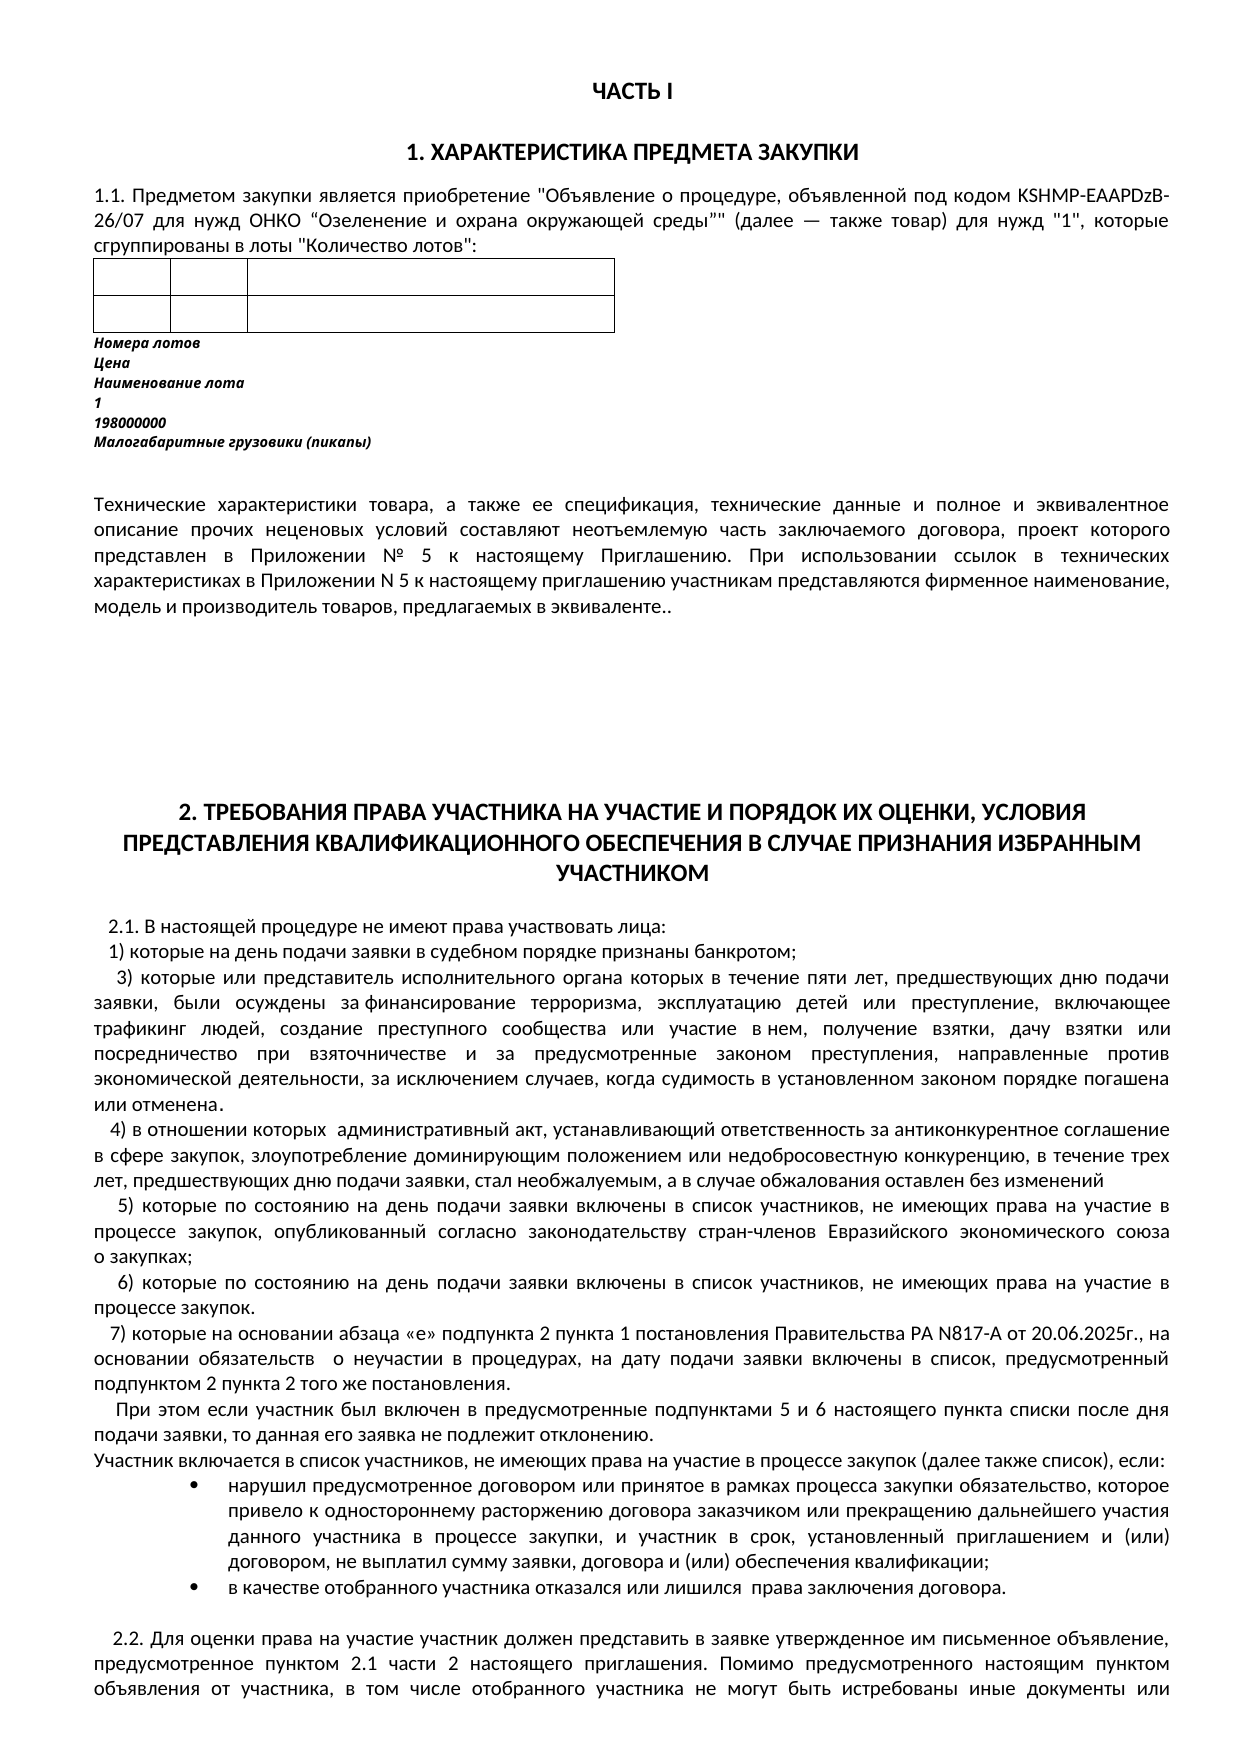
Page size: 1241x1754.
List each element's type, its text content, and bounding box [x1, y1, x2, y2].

text Участник включается в список участников, не имеющих права на участие в процессе закупок (далее также список), если: [94, 1447, 1171, 1472]
text При этом если участник был включен в предусмотренные подпунктами 5 и 6 настоящего пункта списки после дня подачи заявки, то данная его заявка не подлежит отклонению. [94, 1396, 1171, 1447]
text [94, 1625, 1171, 1701]
text 6) которые по состоянию на день подачи заявки включены в список участников, не имеющих права на участие в процессе закупок. [94, 1269, 1171, 1320]
text ЧАСТЬ I [94, 75, 1171, 106]
text 4) в отношении которых административный акт, устанавливающий ответственность за антиконкурентное соглашение в сфере закупок, злоупотребление доминирующим положением или недобросовестную конкуренцию, в течение трех лет, предшествующих дню подачи заявки, стал необжалуемым, а в случае обжалования оставлен без изменений [94, 1116, 1171, 1193]
text 7) которые на основании абзаца «е» подпункта 2 пункта 1 постановления Правительства РА N817-А от 20.06.2025г., на основании обязательств o неучастии в процедурах, на дату подачи заявки включены в список, предусмотренный подпунктом 2 пункта 2 того же постановления. [94, 1320, 1171, 1396]
text 5) которые по состоянию на день подачи заявки включены в список участников, не имеющих права на участие в процессе закупок, опубликованный согласно законодательству стран-членов Евразийского экономического союза о закупках; [94, 1193, 1171, 1269]
text 2. ТРЕБОВАНИЯ ПРАВА УЧАСТНИКА НА УЧАСТИЕ И ПОРЯДОК ИХ ОЦЕНКИ, УСЛОВИЯ ПРЕДСТАВЛЕНИЯ КВАЛИФИКАЦИОННОГО ОБЕСПЕЧЕНИЯ В СЛУЧАЕ ПРИЗНАНИЯ ИЗБРАННЫМ УЧАСТНИКОМ [94, 796, 1171, 888]
text 1.1. Предметом закупки является приобретение "Объявление о процедуре, объявленной под кодом KSHMP-EAAPDzB-26/07 для нужд ОНКО “Озеленение и охрана окружающей среды”" (далее — также товар) для нужд "1", которые сгруппированы в лоты "Количество лотов": [94, 182, 1171, 258]
text 2.1. В настоящей процедуре не имеют права участвовать лица: [94, 913, 1171, 938]
text 3) которые или представитель исполнительного органа которых в течение пяти лет, предшествующих дню подачи заявки, были осуждены за финансирование терроризма, эксплуатацию детей или преступление, включающее трафикинг людей, создание преступного сообщества или участие в нем, получение взятки, дачу взятки или посредничество при взяточничестве и за предусмотренные законом преступления, направленные против экономической деятельности, за исключением случаев, когда судимость в установленном законом порядке погашена или отменена․ [94, 964, 1171, 1116]
text 1) которые на день подачи заявки в судебном порядке признаны банкротом; [94, 938, 1171, 964]
text Технические характеристики товара, а также ее спецификация, технические данные и полное и эквивалентное описание прочих неценовых условий составляют неотъемлемую часть заключаемого договора, проект которого представлен в Приложении № 5 к настоящему Приглашению. При использовании ссылок в технических характеристиках в Приложении N 5 к настоящему приглашению участникам представляются фирменное наименование, модель и производитель товаров, предлагаемых в эквиваленте.. [94, 491, 1171, 618]
list в качестве отобранного участника отказался или лишился права заключения договора. [190, 1574, 1171, 1599]
list нарушил предусмотренное договором или принятое в рамках процесса закупки обязательство, которое привело к одностороннему расторжению договора заказчиком или прекращению дальнейшего участия данного участника в процессе закупки, и участник в срок, установленный приглашением и (или) договором, не выплатил сумму заявки, договора и (или) обеспечения квалификации; [190, 1472, 1171, 1574]
text 1. ХАРАКТЕРИСТИКА ПРЕДМЕТА ЗАКУПКИ [94, 136, 1171, 167]
